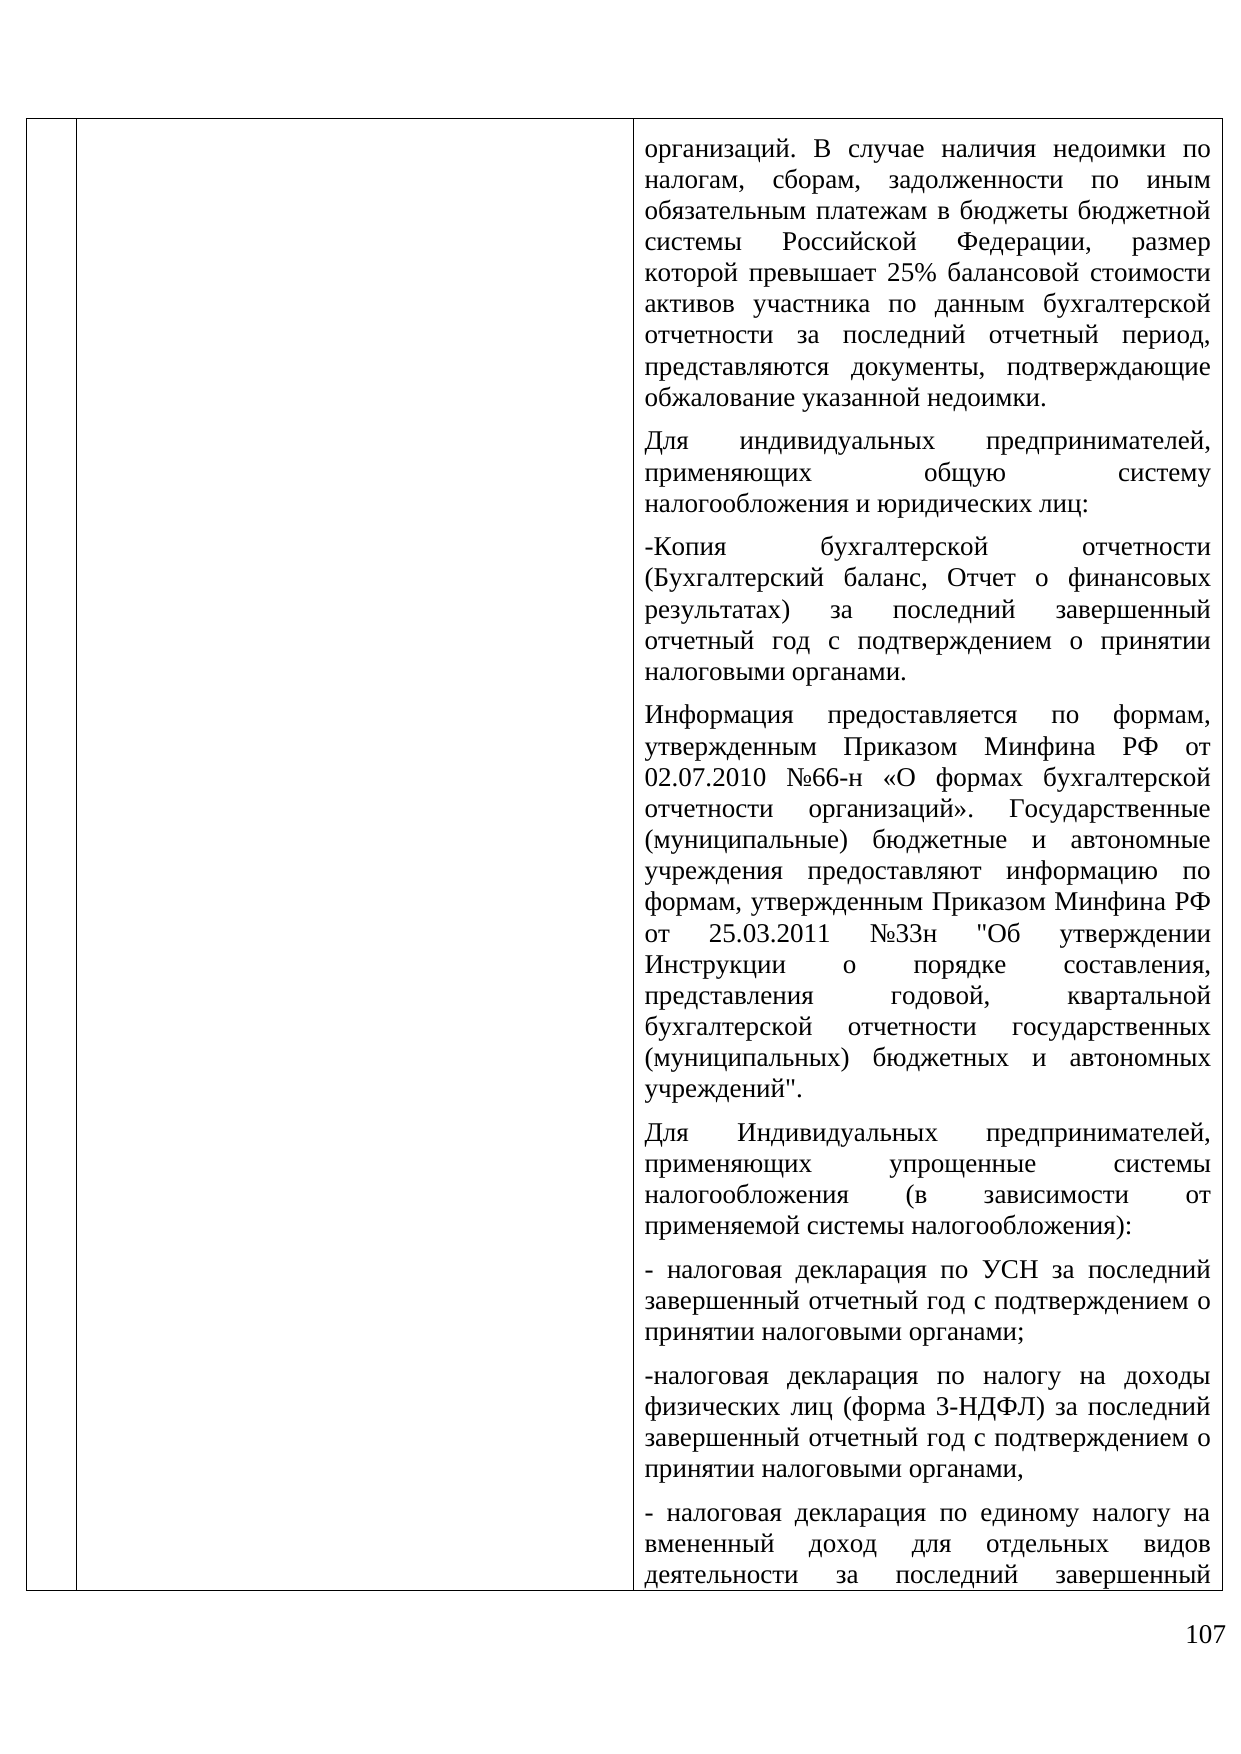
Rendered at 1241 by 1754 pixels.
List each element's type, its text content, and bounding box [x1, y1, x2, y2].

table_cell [634, 119, 1222, 1589]
table_cell 8 [27, 119, 76, 1589]
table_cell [77, 119, 633, 1589]
